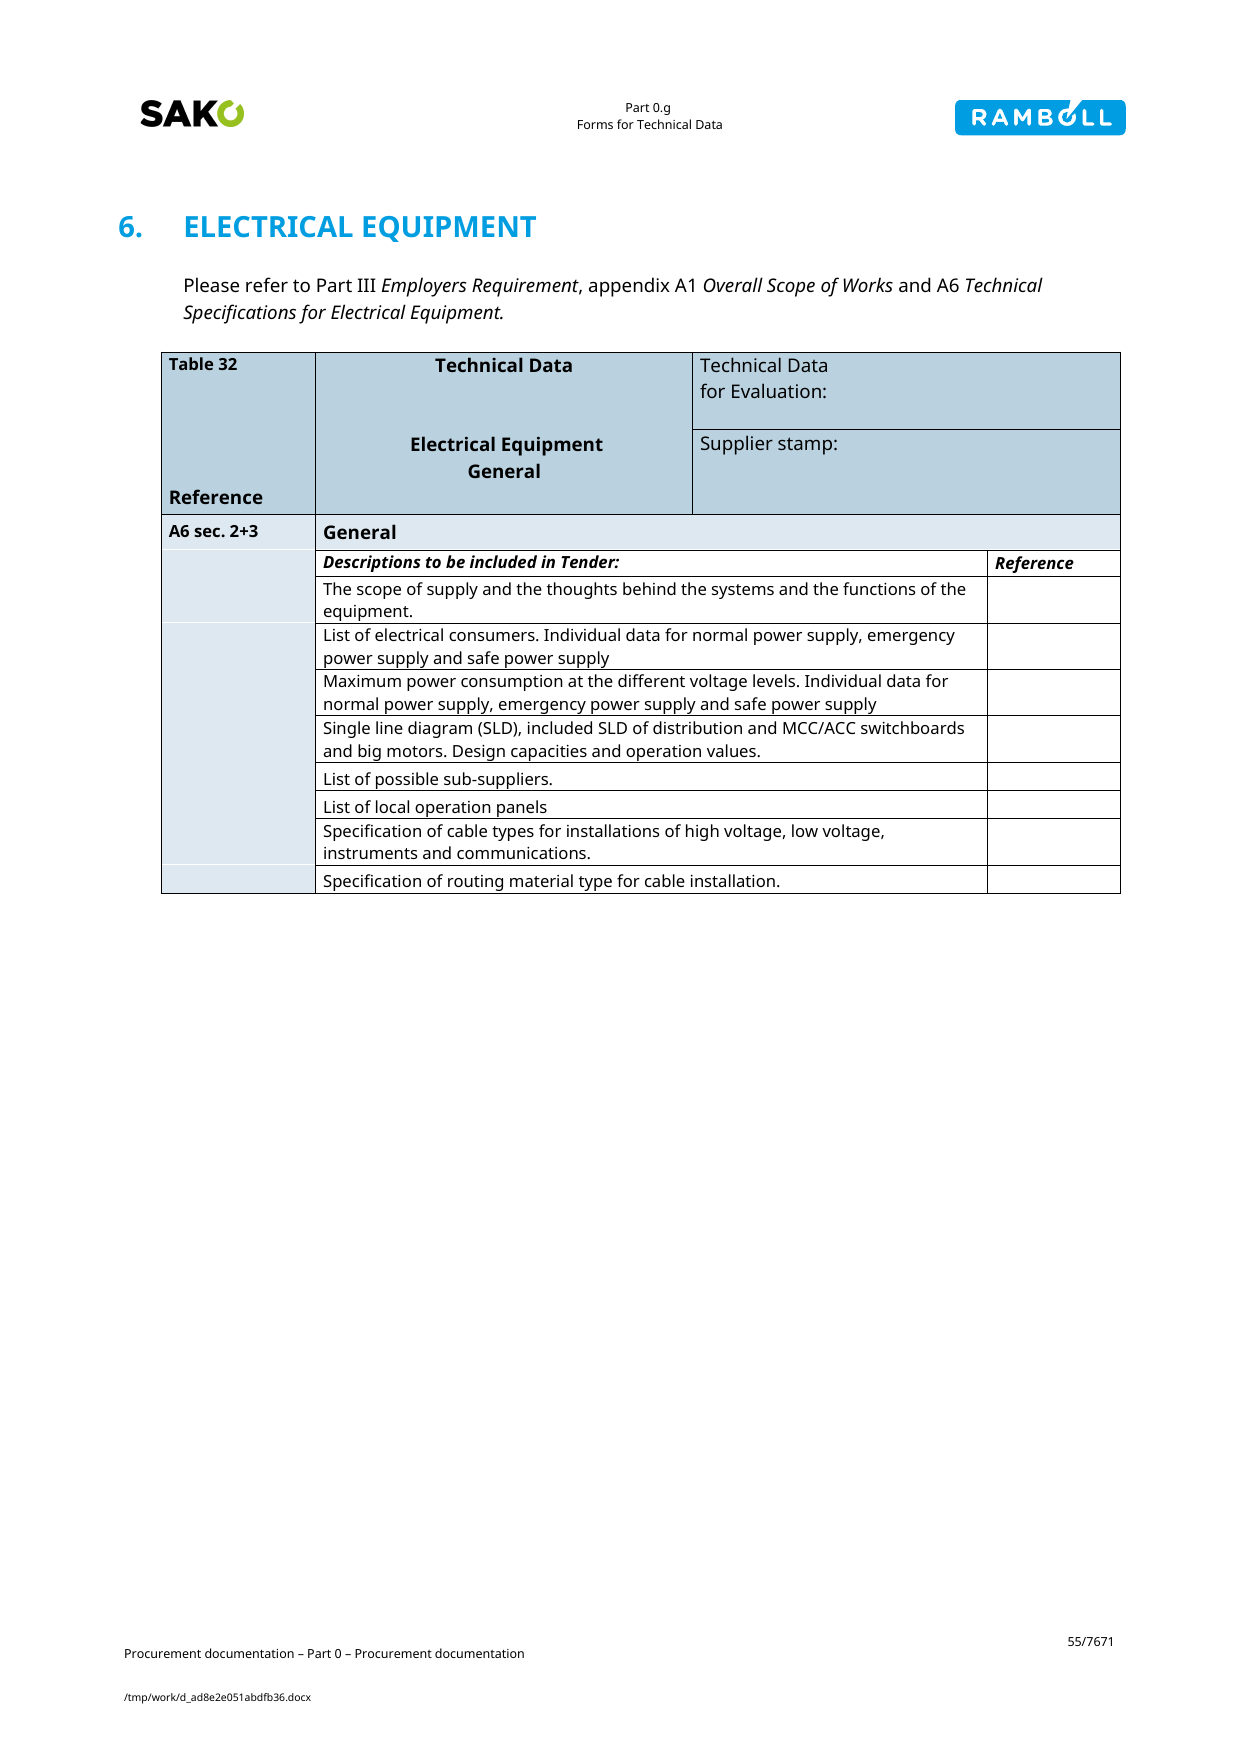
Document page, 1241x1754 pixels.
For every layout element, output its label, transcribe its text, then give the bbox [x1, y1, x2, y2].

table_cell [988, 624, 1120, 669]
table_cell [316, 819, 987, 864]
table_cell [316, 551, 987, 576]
text Please refer to Part III Employers Requirement, appendix A1 Overall Scope of Works and A6 Technical Specifications for Electrical Equipment. [183, 270, 1116, 324]
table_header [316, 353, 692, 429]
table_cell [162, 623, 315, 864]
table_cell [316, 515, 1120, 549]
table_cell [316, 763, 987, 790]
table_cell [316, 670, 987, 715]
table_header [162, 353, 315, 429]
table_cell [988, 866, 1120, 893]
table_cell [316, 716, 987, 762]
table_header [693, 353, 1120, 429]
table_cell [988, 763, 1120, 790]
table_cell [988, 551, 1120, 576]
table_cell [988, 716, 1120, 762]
subtitle Electrical Equipment [118, 207, 1116, 246]
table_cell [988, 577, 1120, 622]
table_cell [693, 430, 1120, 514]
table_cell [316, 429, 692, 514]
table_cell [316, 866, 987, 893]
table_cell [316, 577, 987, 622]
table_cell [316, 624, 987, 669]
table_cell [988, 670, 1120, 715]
picture [140, 100, 244, 127]
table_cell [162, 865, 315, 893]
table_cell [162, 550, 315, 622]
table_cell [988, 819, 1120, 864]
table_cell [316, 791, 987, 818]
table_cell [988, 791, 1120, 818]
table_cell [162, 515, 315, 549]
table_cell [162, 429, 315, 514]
